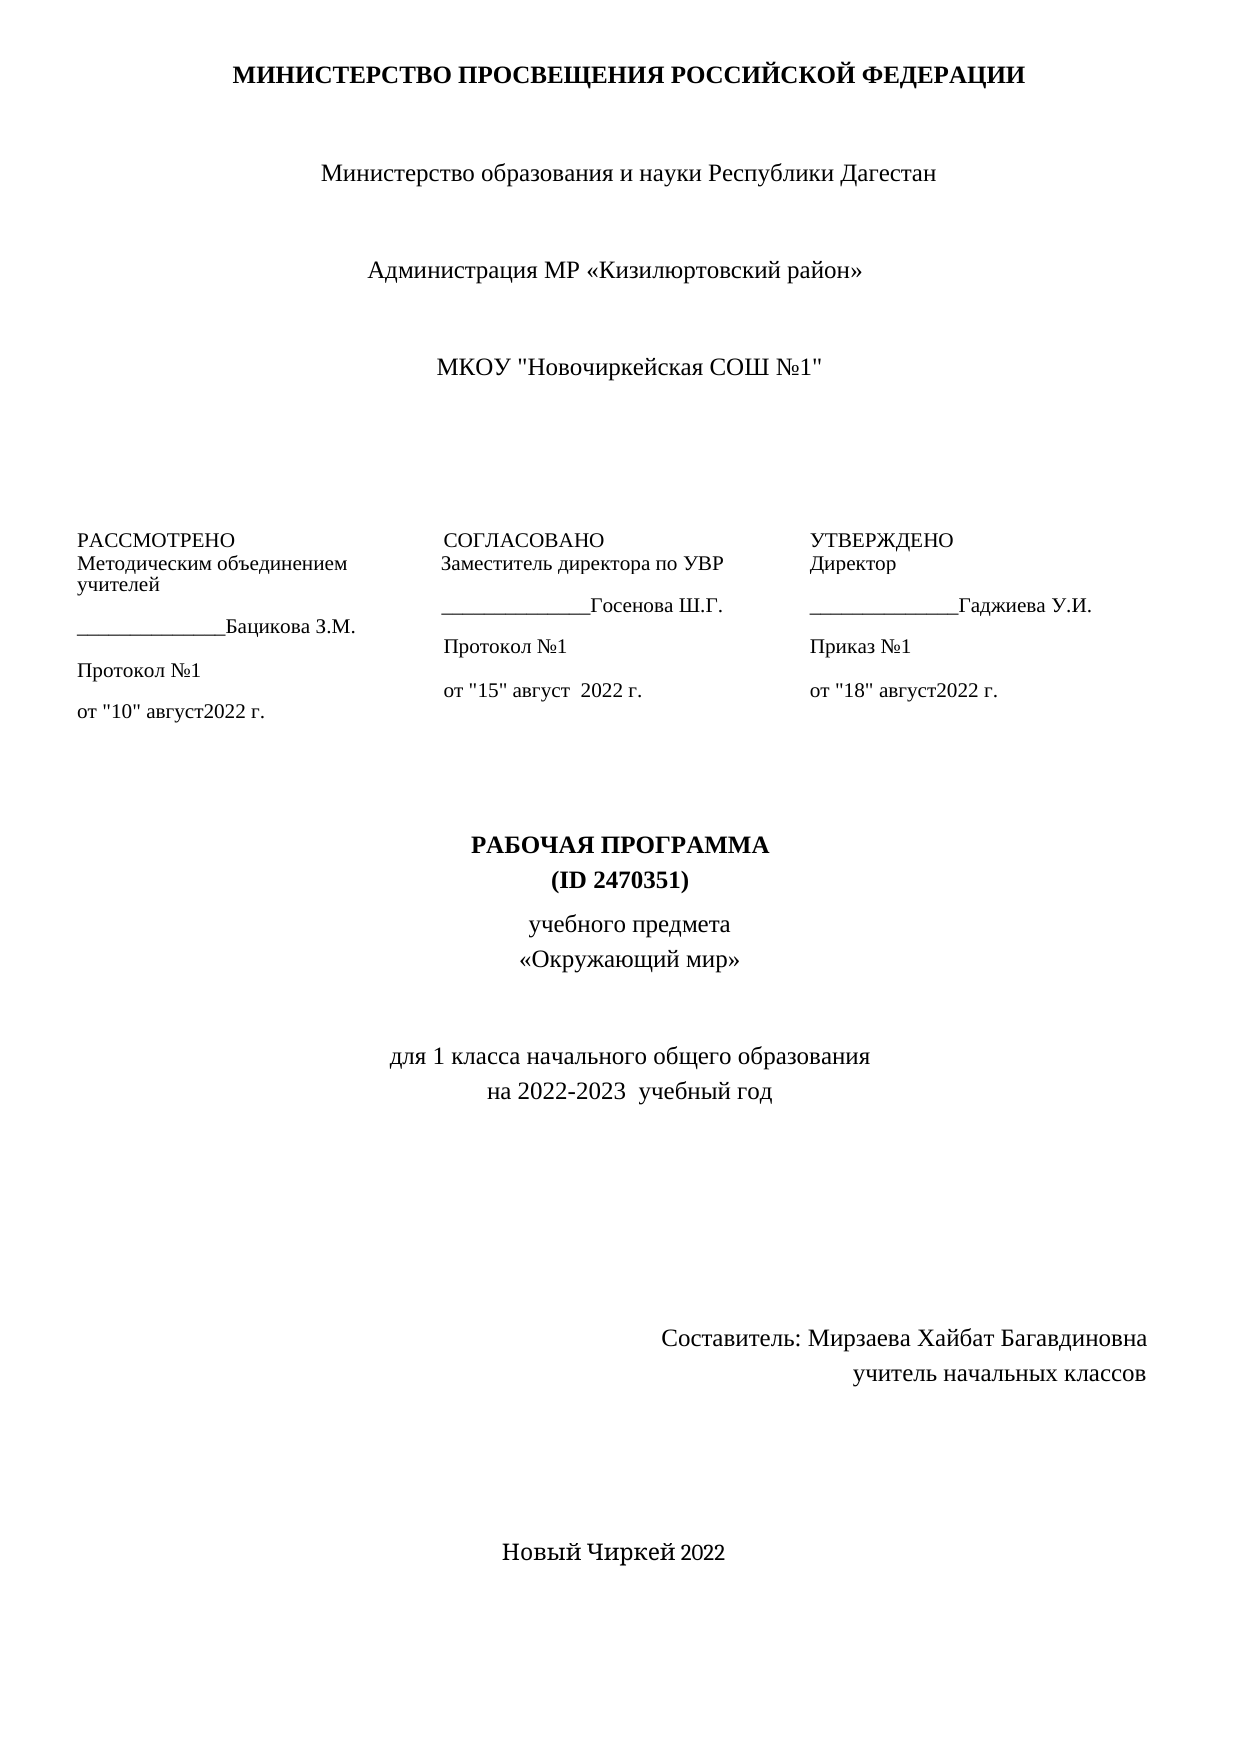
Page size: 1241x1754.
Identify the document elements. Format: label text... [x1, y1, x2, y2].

table_cell Заместитель директора по УВР [398, 553, 767, 573]
table_cell Приказ №1 [767, 627, 1119, 659]
text Составитель: Мирзаева Хайбат Багавдиновна [77, 1324, 1147, 1352]
text для 1 класса начального общего образования [77, 1043, 870, 1070]
table_cell от "10" август2022 г. [77, 690, 398, 730]
text (ID 2470351) [77, 866, 689, 894]
table_cell Протокол №1 [77, 659, 398, 690]
text «Окружающий мир» [77, 946, 740, 973]
text Администрация МР «Кизилюртовский район» [77, 256, 862, 283]
table_cell Методическим объединением [77, 553, 398, 573]
table_cell от "18" август2022 г. [767, 659, 1119, 730]
text учебного предмета [77, 911, 731, 938]
text на 2022-2023 учебный год [77, 1077, 772, 1104]
table_cell ______________Госенова Ш.Г. [398, 573, 767, 627]
table_header СОГЛАСОВАНО [398, 524, 767, 552]
table_cell ______________Гаджиева У.И. [767, 573, 1119, 627]
table_cell ______________Бацикова З.М. [77, 615, 398, 659]
table_header РАССМОТРЕНО [77, 524, 398, 552]
text МИНИСТЕРСТВО ПРОСВЕЩЕНИЯ РОССИЙСКОЙ ФЕДЕРАЦИИ [232, 62, 1149, 89]
text Министерство образования и науки Республики Дагестан [321, 159, 1149, 186]
table_cell учителей [77, 573, 398, 615]
table_cell Директор [767, 553, 1119, 573]
table_header УТВЕРЖДЕНО [767, 524, 1119, 552]
table_cell Протокол №1 [398, 627, 767, 659]
table_cell от "15" август 2022 г. [398, 659, 767, 730]
text учитель начальных классов [77, 1359, 1146, 1386]
text МКОУ "Новочиркейская СОШ №1" [77, 353, 822, 381]
text РАБОЧАЯ ПРОГРАММА [77, 832, 769, 859]
text Новый Чиркей 2022 [77, 1539, 1149, 1566]
